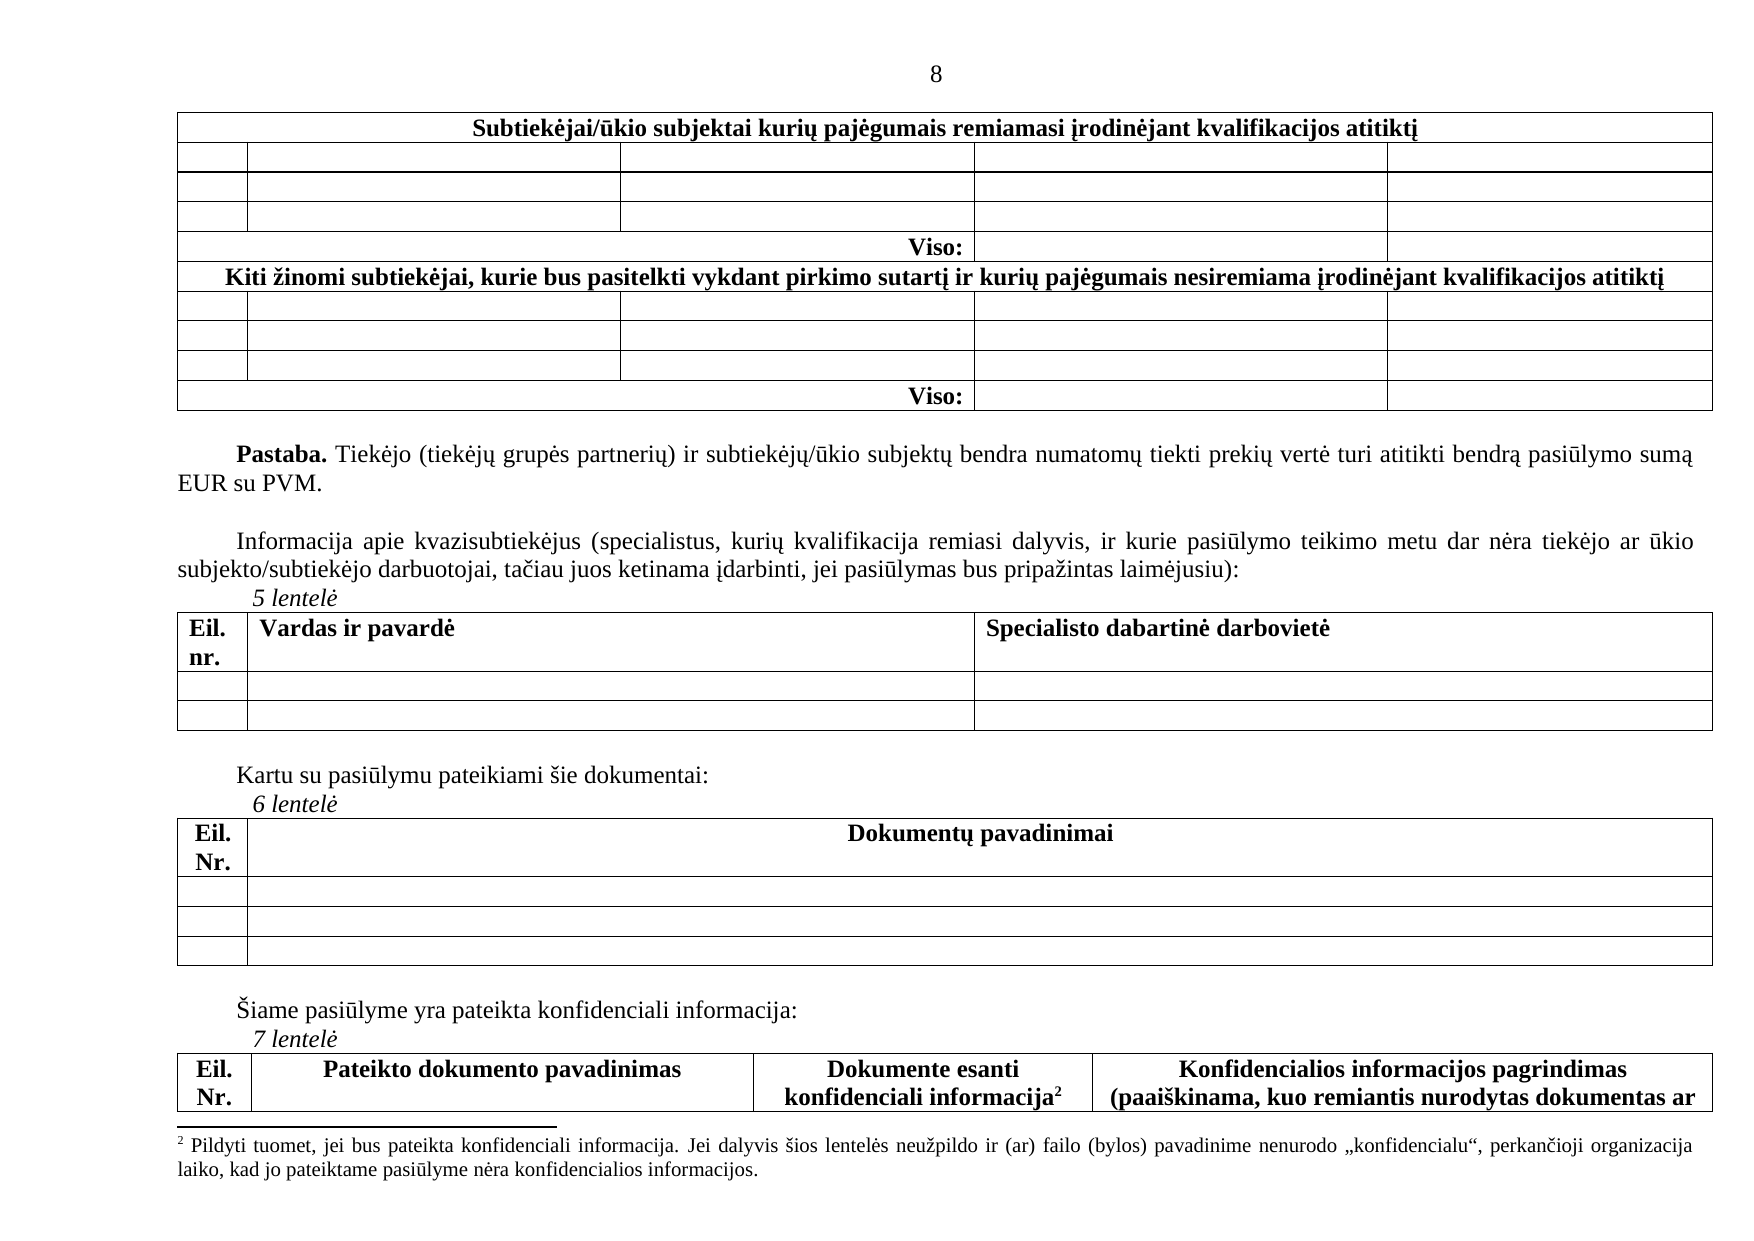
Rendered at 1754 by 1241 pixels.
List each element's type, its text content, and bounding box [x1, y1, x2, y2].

text 7 lentelė [177, 1024, 1695, 1053]
table_header Eil. Nr. [178, 1054, 251, 1111]
table_cell [248, 701, 974, 730]
table_cell [248, 321, 620, 350]
table_cell [1388, 143, 1712, 171]
table_cell [178, 877, 247, 906]
table_cell [248, 351, 620, 380]
table_cell [975, 143, 1387, 171]
table_cell [178, 202, 247, 231]
table_cell [248, 143, 620, 171]
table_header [754, 1054, 1092, 1111]
table_cell [178, 143, 247, 171]
table_cell [178, 321, 247, 350]
table_header Eil. nr. [178, 613, 247, 671]
table_cell [975, 381, 1387, 410]
table_cell [1388, 381, 1712, 410]
table_header Specialisto dabartinė darbovietė [975, 613, 1712, 671]
table_cell [975, 292, 1387, 320]
table_cell [178, 937, 247, 965]
table_cell [621, 292, 974, 320]
table_cell [975, 202, 1387, 231]
table_cell [248, 292, 620, 320]
table_cell [248, 173, 620, 201]
table_cell [178, 292, 247, 320]
table_cell Viso: [178, 381, 974, 410]
text 5 lentelė [177, 583, 1695, 612]
table_cell [248, 672, 974, 700]
text Pastaba. Tiekėjo (tiekėjų grupės partnerių) ir subtiekėjų/ūkio subjektų bendra numatomų tiekti prekių vertė turi atitikti bendrą pasiūlymo sumą EUR su PVM. [177, 439, 1695, 497]
table_cell [178, 173, 247, 201]
table_cell [248, 202, 620, 231]
table_header Eil. Nr. [178, 819, 247, 876]
table_cell [975, 321, 1387, 350]
table_header Vardas ir pavardė [248, 613, 974, 671]
table_cell [178, 907, 247, 936]
table_cell Subtiekėjai/ūkio subjektai kurių pajėgumais remiamasi įrodinėjant kvalifikacijos atitiktį [178, 113, 1712, 142]
table_cell [248, 877, 1712, 906]
table_cell [975, 672, 1712, 700]
table_cell [975, 701, 1712, 730]
table_cell [1388, 173, 1712, 201]
table_cell [621, 351, 974, 380]
text Šiame pasiūlyme yra pateikta konfidenciali informacija: [177, 995, 1695, 1024]
table_cell [178, 351, 247, 380]
table_cell [621, 321, 974, 350]
table_cell [248, 907, 1712, 936]
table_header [1093, 1054, 1712, 1111]
text Informacija apie kvazisubtiekėjus (specialistus, kurių kvalifikacija remiasi dalyvis, ir kurie pasiūlymo teikimo metu dar nėra tiekėjo ar ūkio subjekto/subtiekėjo darbuotojai, tačiau juos ketinama įdarbinti, jei pasiūlymas bus pripažintas laimėjusiu): [177, 526, 1695, 583]
table_cell [975, 232, 1387, 261]
table_cell [621, 143, 974, 171]
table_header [252, 1054, 753, 1111]
text 6 lentelė [177, 789, 1695, 817]
table_cell [1388, 292, 1712, 320]
table_cell [975, 351, 1387, 380]
table_cell [1388, 321, 1712, 350]
text Kartu su pasiūlymu pateikiami šie dokumentai: [177, 760, 1695, 789]
table_cell [178, 701, 247, 730]
table_cell [621, 173, 974, 201]
table_cell [1388, 202, 1712, 231]
table_cell [621, 202, 974, 231]
table_cell [1388, 232, 1712, 261]
table_cell [178, 672, 247, 700]
table_header Dokumentų pavadinimai [248, 819, 1712, 876]
table_cell [975, 173, 1387, 201]
table_cell Kiti žinomi subtiekėjai, kurie bus pasitelkti vykdant pirkimo sutartį ir kurių pajėgumais nesiremiama įrodinėjant kvalifikacijos atitiktį [178, 262, 1712, 291]
table_cell [248, 937, 1712, 965]
table_cell Viso: [178, 232, 974, 261]
table_cell [1388, 351, 1712, 380]
